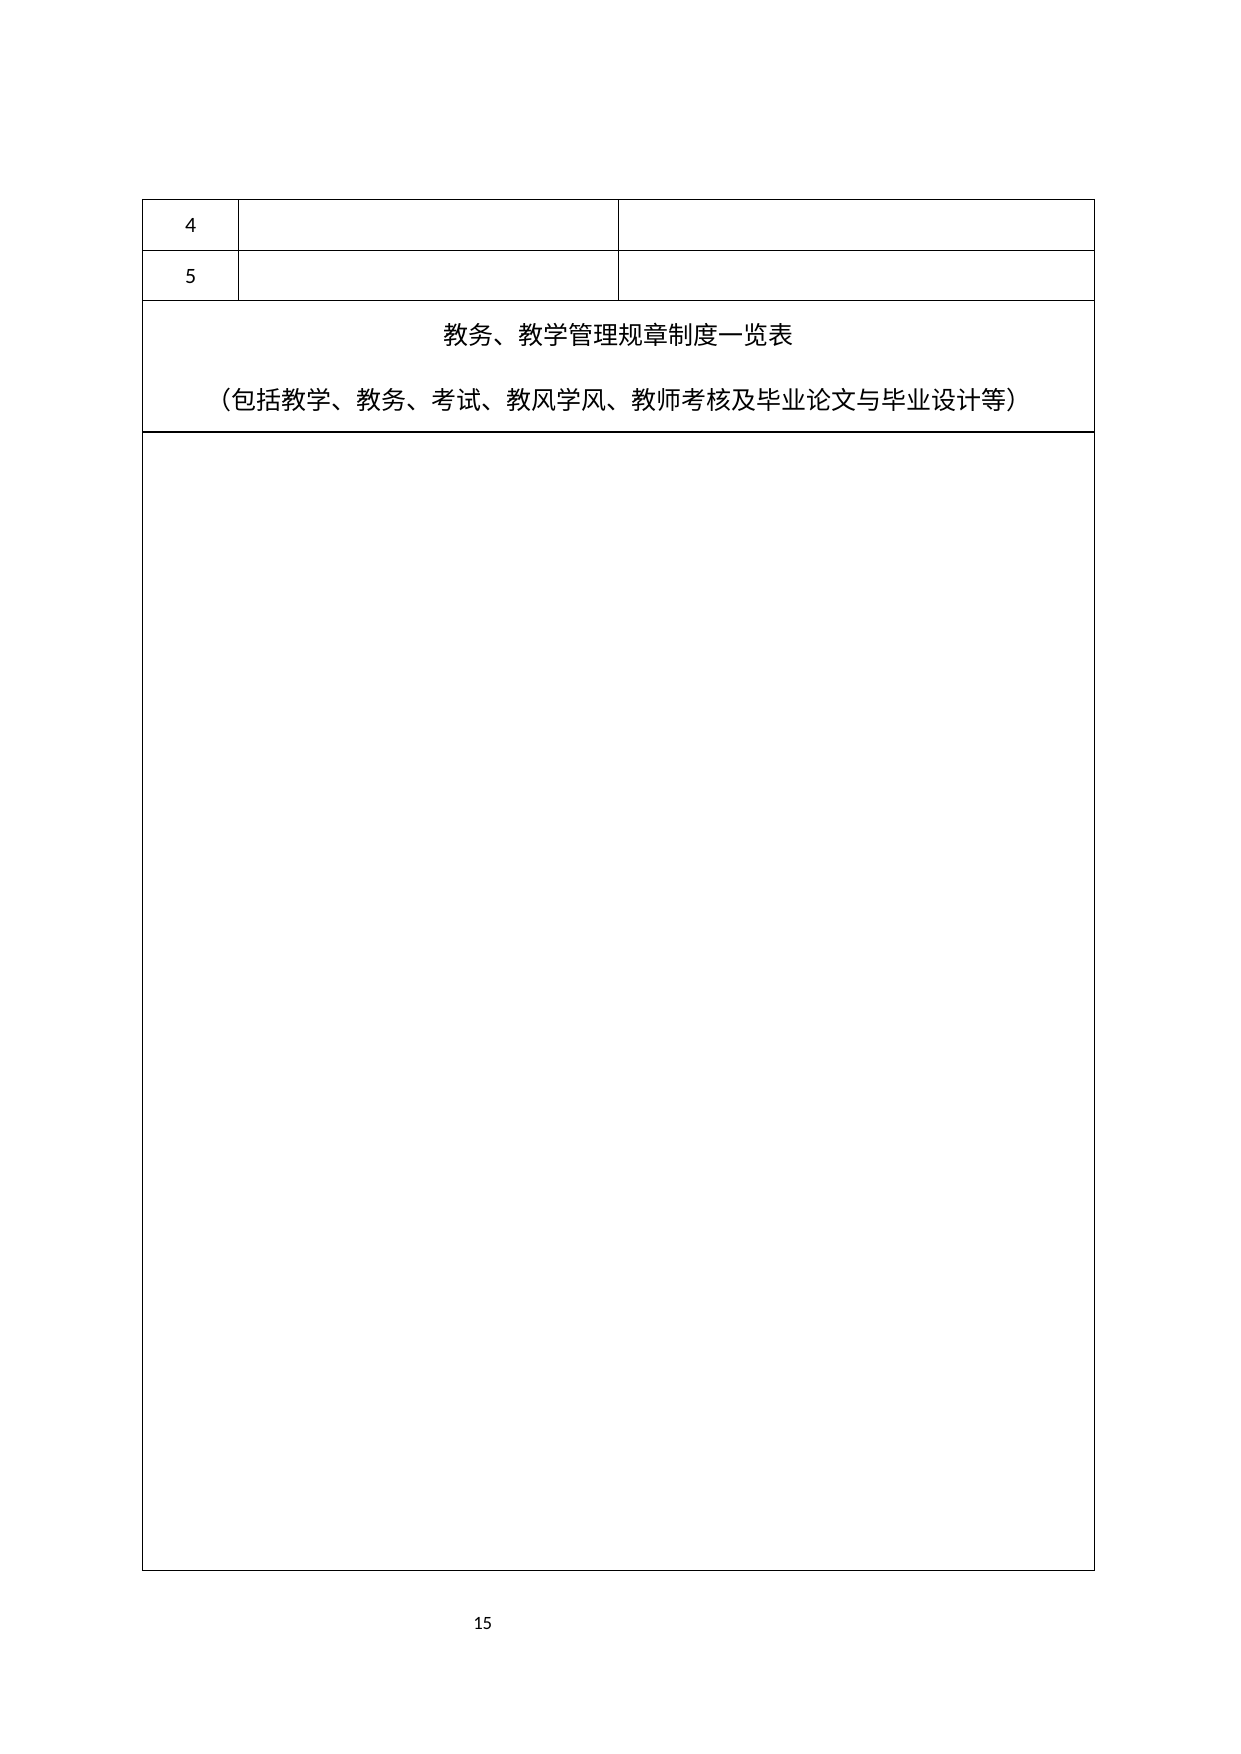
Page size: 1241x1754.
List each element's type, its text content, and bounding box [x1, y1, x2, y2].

table_cell [239, 251, 618, 300]
table_cell [143, 433, 1094, 1570]
table_cell 教务、教学管理规章制度一览表 （包括教学、教务、考试、教风学风、教师考核及毕业论文与毕业设计等） [143, 301, 1094, 431]
table_cell 4 [143, 200, 238, 249]
table_cell [239, 200, 618, 249]
table_cell 5 [143, 251, 238, 300]
table_cell [619, 200, 1094, 249]
table_cell [619, 251, 1094, 300]
